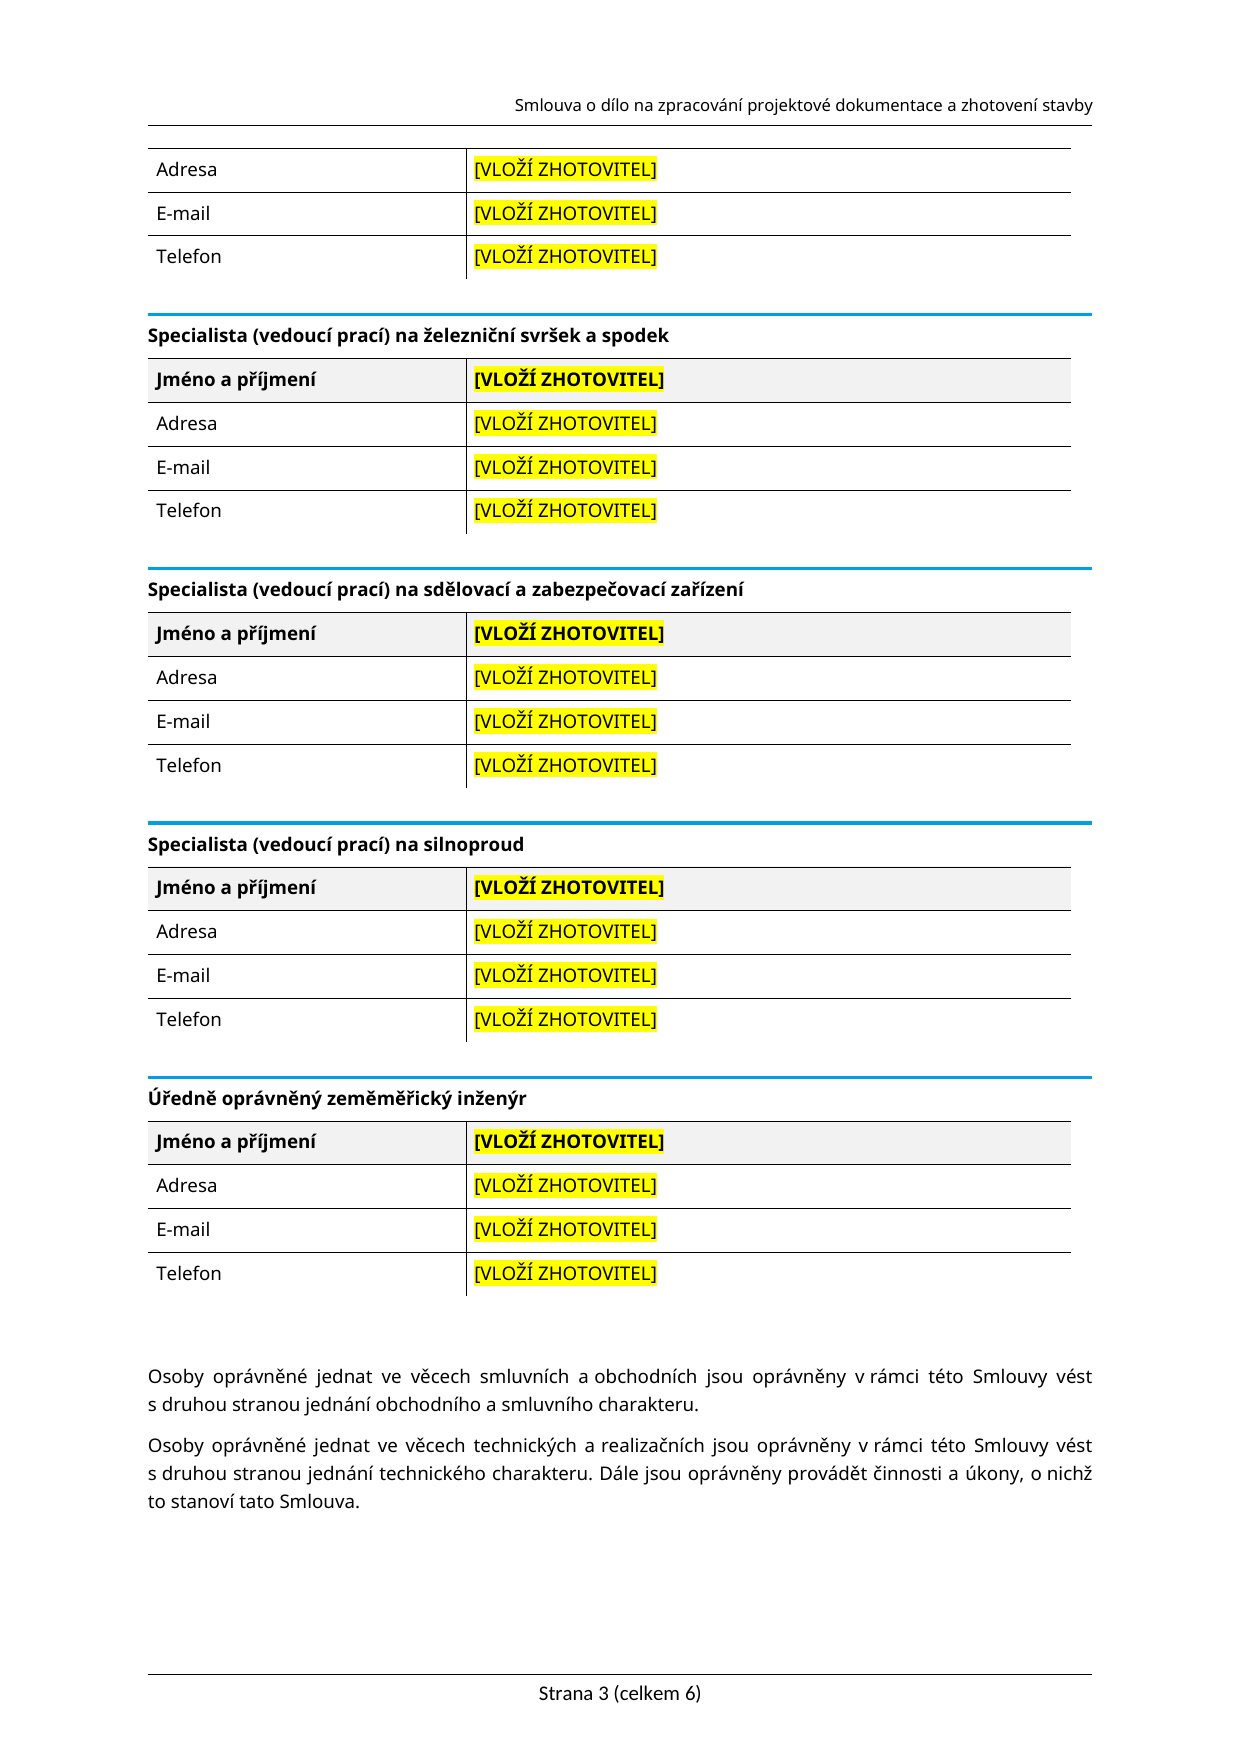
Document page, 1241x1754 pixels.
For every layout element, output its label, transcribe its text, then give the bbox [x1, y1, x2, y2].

table_cell E-mail [148, 1209, 466, 1252]
text Specialista (vedoucí prací) na sdělovací a zabezpečovací zařízení [148, 570, 1092, 602]
table_cell [VLOŽÍ ZHOTOVITEL] [467, 149, 1071, 192]
table_header [VLOŽÍ ZHOTOVITEL] [467, 1122, 1071, 1164]
table_header [VLOŽÍ ZHOTOVITEL] [467, 359, 1071, 402]
table_header Jméno a příjmení [148, 359, 466, 402]
table_cell Telefon [148, 745, 466, 788]
table_cell [VLOŽÍ ZHOTOVITEL] [467, 657, 1071, 700]
table_cell Telefon [148, 1253, 466, 1296]
table_cell Adresa [148, 1165, 466, 1208]
table_cell [VLOŽÍ ZHOTOVITEL] [467, 745, 1071, 788]
text Specialista (vedoucí prací) na železniční svršek a spodek [148, 316, 1092, 348]
table_cell [VLOŽÍ ZHOTOVITEL] [467, 491, 1071, 533]
table_cell Telefon [148, 491, 466, 533]
table_cell [VLOŽÍ ZHOTOVITEL] [467, 1253, 1071, 1296]
table_cell E-mail [148, 701, 466, 744]
table_header [VLOŽÍ ZHOTOVITEL] [467, 868, 1071, 910]
table_cell Telefon [148, 236, 466, 279]
table_cell [VLOŽÍ ZHOTOVITEL] [467, 236, 1071, 279]
text Specialista (vedoucí prací) na silnoproud [148, 825, 1092, 856]
table_cell [VLOŽÍ ZHOTOVITEL] [467, 955, 1071, 998]
table_cell [VLOŽÍ ZHOTOVITEL] [467, 701, 1071, 744]
table_cell [VLOŽÍ ZHOTOVITEL] [467, 403, 1071, 446]
table_cell Adresa [148, 911, 466, 954]
table_cell Adresa [148, 149, 466, 192]
text Osoby oprávněné jednat ve věcech technických a realizačních jsou oprávněny v rámci této Smlouvy vést s druhou stranou jednání technického charakteru. Dále jsou oprávněny provádět činnosti a úkony, o nichž to stanoví tato Smlouva. [148, 1432, 1092, 1514]
text Úředně oprávněný zeměměřický inženýr [148, 1079, 1092, 1111]
text Osoby oprávněné jednat ve věcech smluvních a obchodních jsou oprávněny v rámci této Smlouvy vést s druhou stranou jednání obchodního a smluvního charakteru. [148, 1364, 1092, 1417]
table_cell [VLOŽÍ ZHOTOVITEL] [467, 999, 1071, 1042]
table_cell Adresa [148, 403, 466, 446]
table_cell E-mail [148, 193, 466, 235]
table_header Jméno a příjmení [148, 1122, 466, 1164]
table_cell Adresa [148, 657, 466, 700]
table_cell [VLOŽÍ ZHOTOVITEL] [467, 1209, 1071, 1252]
table_cell Telefon [148, 999, 466, 1042]
table_cell E-mail [148, 447, 466, 489]
table_header [VLOŽÍ ZHOTOVITEL] [467, 613, 1071, 656]
table_cell E-mail [148, 955, 466, 998]
table_header Jméno a příjmení [148, 868, 466, 910]
table_cell [VLOŽÍ ZHOTOVITEL] [467, 1165, 1071, 1208]
table_header Jméno a příjmení [148, 613, 466, 656]
table_cell [VLOŽÍ ZHOTOVITEL] [467, 193, 1071, 235]
table_cell [VLOŽÍ ZHOTOVITEL] [467, 447, 1071, 489]
table_cell [VLOŽÍ ZHOTOVITEL] [467, 911, 1071, 954]
